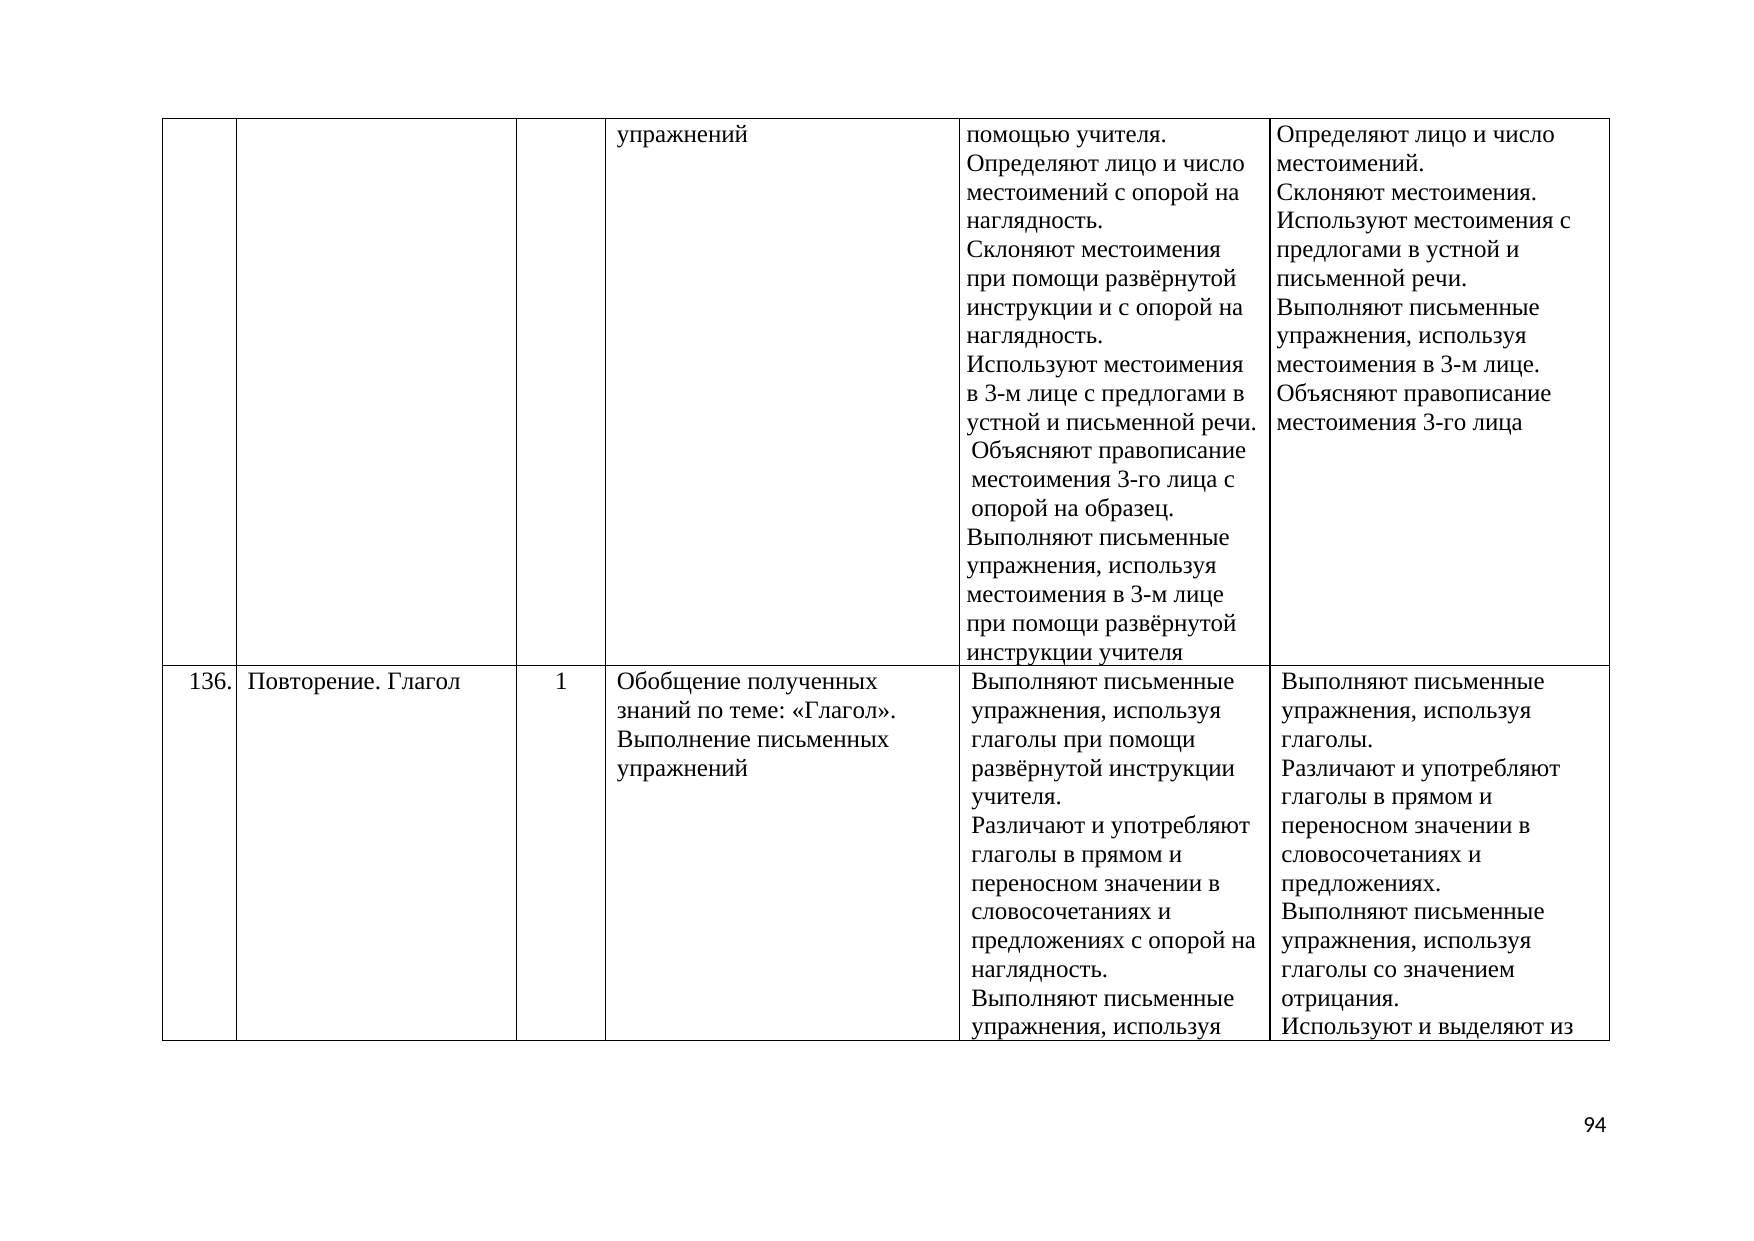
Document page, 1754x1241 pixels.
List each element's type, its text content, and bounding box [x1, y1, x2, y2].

table_cell 1 [517, 119, 605, 665]
table_cell 1 [517, 666, 605, 1040]
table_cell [960, 119, 1269, 665]
table_cell Повторение. Глагол [237, 666, 516, 1040]
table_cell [606, 119, 959, 665]
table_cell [960, 666, 1269, 1040]
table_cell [1271, 666, 1609, 1040]
table_cell [163, 666, 236, 1040]
table_cell [163, 119, 236, 665]
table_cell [1271, 119, 1609, 665]
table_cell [237, 119, 516, 665]
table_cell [606, 666, 959, 1040]
